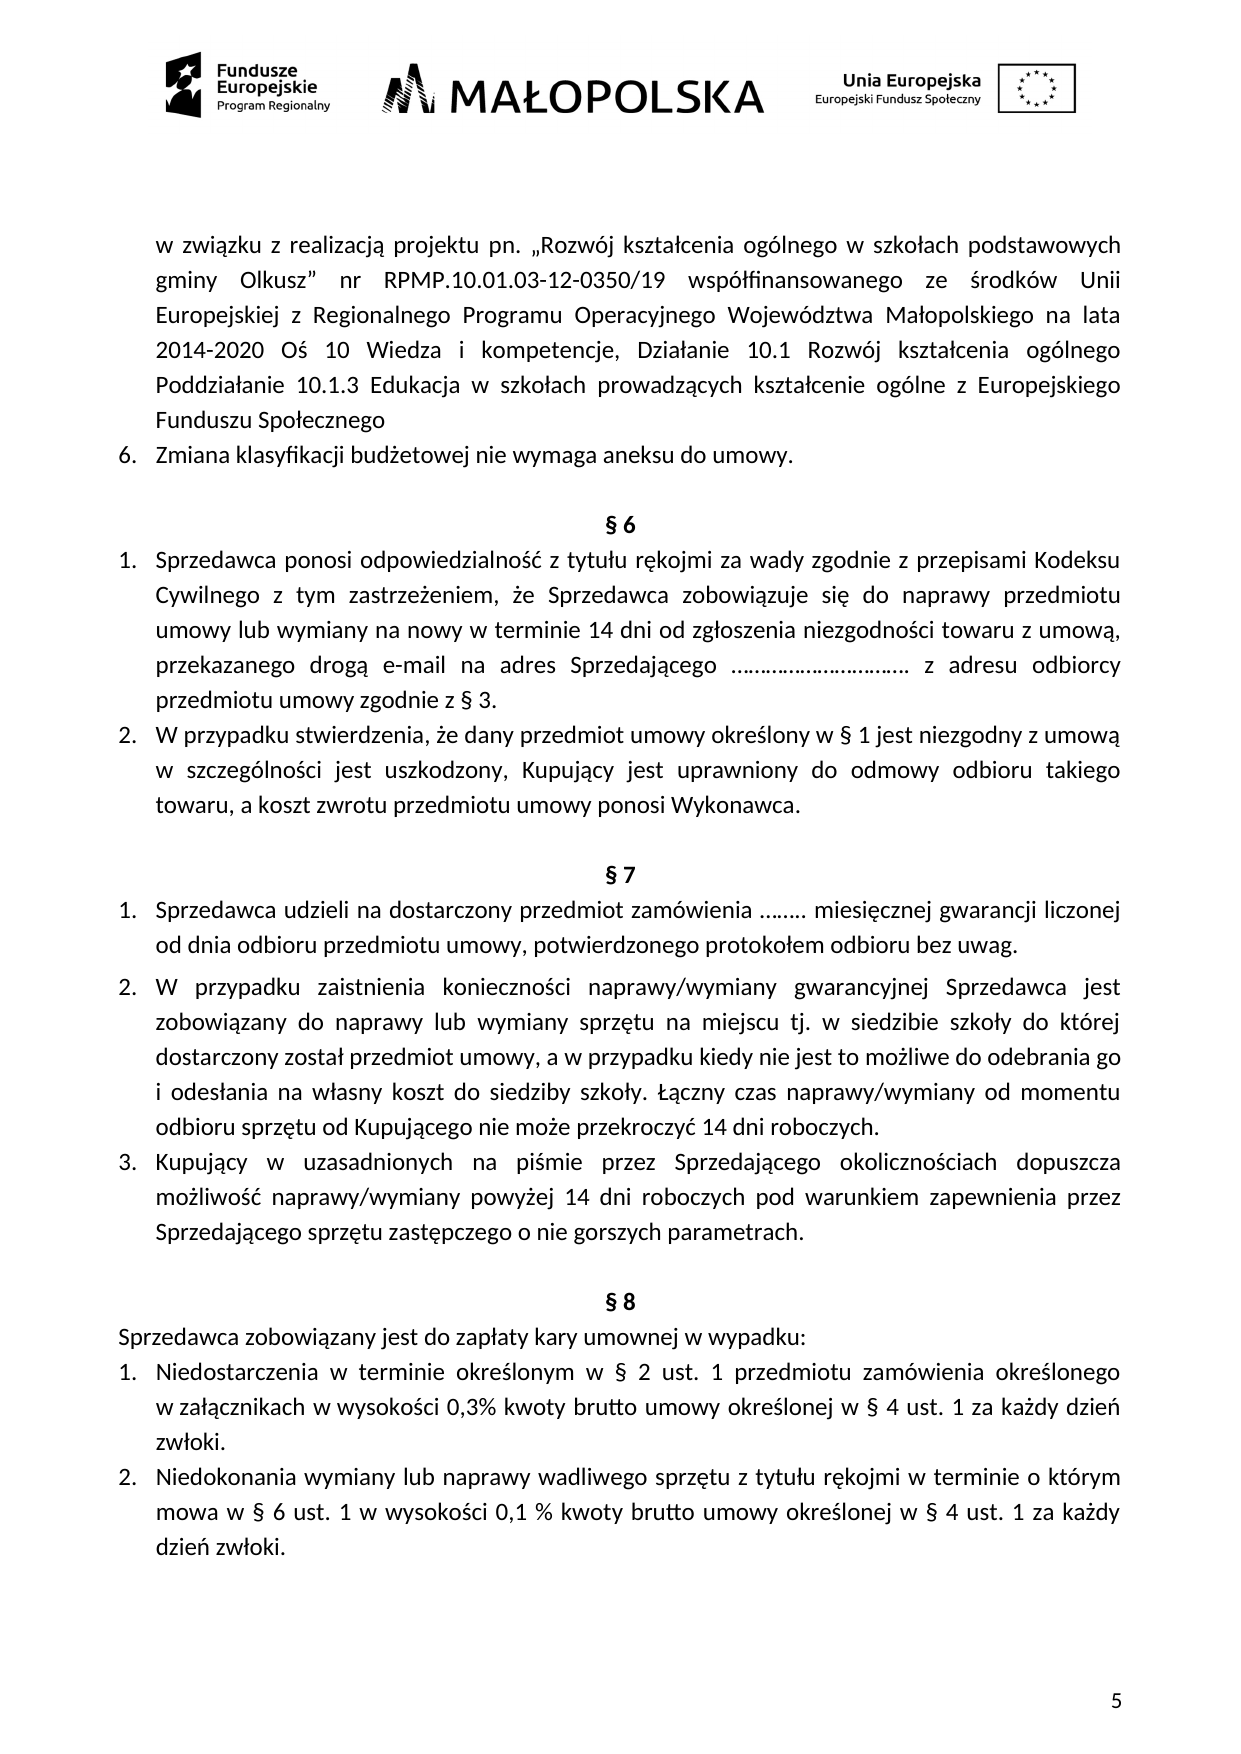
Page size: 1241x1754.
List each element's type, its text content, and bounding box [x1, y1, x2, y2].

text w związku z realizacją projektu pn. „Rozwój kształcenia ogólnego w szkołach podstawowych gminy Olkusz” nr RPMP.10.01.03-12-0350/19 współfinansowanego ze środków Unii Europejskiej z Regionalnego Programu Operacyjnego Województwa Małopolskiego na lata 2014-2020 Oś 10 Wiedza i kompetencje, Działanie 10.1 Rozwój kształcenia ogólnego Poddziałanie 10.1.3 Edukacja w szkołach prowadzących kształcenie ogólne z Europejskiego Funduszu Społecznego [155, 229, 1122, 435]
list Kupujący w uzasadnionych na piśmie przez Sprzedającego okolicznościach dopuszcza możliwość naprawy/wymiany powyżej 14 dni roboczych pod warunkiem zapewnienia przez Sprzedającego sprzętu zastępczego o nie gorszych parametrach. [118, 1146, 1122, 1246]
list W przypadku stwierdzenia, że dany przedmiot umowy określony w § 1 jest niezgodny z umową w szczególności jest uszkodzony, Kupujący jest uprawniony do odmowy odbioru takiego towaru, a koszt zwrotu przedmiotu umowy ponosi Wykonawca. [118, 719, 1122, 820]
list Sprzedawca udzieli na dostarczony przedmiot zamówienia …….. miesięcznej gwarancji liczonej od dnia odbioru przedmiotu umowy, potwierdzonego protokołem odbioru bez uwag. [118, 894, 1122, 960]
text Sprzedawca zobowiązany jest do zapłaty kary umownej w wypadku: [118, 1321, 1122, 1351]
picture [148, 35, 1093, 134]
text § 6 [118, 509, 1122, 540]
text § 8 [118, 1286, 1122, 1316]
text § 7 [118, 859, 1122, 890]
list Niedokonania wymiany lub naprawy wadliwego sprzętu z tytułu rękojmi w terminie o którym mowa w § 6 ust. 1 w wysokości 0,1 % kwoty brutto umowy określonej w § 4 ust. 1 za każdy dzień zwłoki. [118, 1461, 1122, 1561]
list Zmiana klasyfikacji budżetowej nie wymaga aneksu do umowy. [118, 439, 1122, 470]
list Niedostarczenia w terminie określonym w § 2 ust. 1 przedmiotu zamówienia określonego w załącznikach w wysokości 0,3% kwoty brutto umowy określonej w § 4 ust. 1 za każdy dzień zwłoki. [118, 1356, 1122, 1456]
list W przypadku zaistnienia konieczności naprawy/wymiany gwarancyjnej Sprzedawca jest zobowiązany do naprawy lub wymiany sprzętu na miejscu tj. w siedzibie szkoły do której dostarczony został przedmiot umowy, a w przypadku kiedy nie jest to możliwe do odebrania go i odesłania na własny koszt do siedziby szkoły. Łączny czas naprawy/wymiany od momentu odbioru sprzętu od Kupującego nie może przekroczyć 14 dni roboczych. [118, 971, 1122, 1141]
list Sprzedawca ponosi odpowiedzialność z tytułu rękojmi za wady zgodnie z przepisami Kodeksu Cywilnego z tym zastrzeżeniem, że Sprzedawca zobowiązuje się do naprawy przedmiotu umowy lub wymiany na nowy w terminie 14 dni od zgłoszenia niezgodności towaru z umową, przekazanego drogą e-mail na adres Sprzedającego …………………………. z adresu odbiorcy przedmiotu umowy zgodnie z § 3. [118, 544, 1122, 715]
